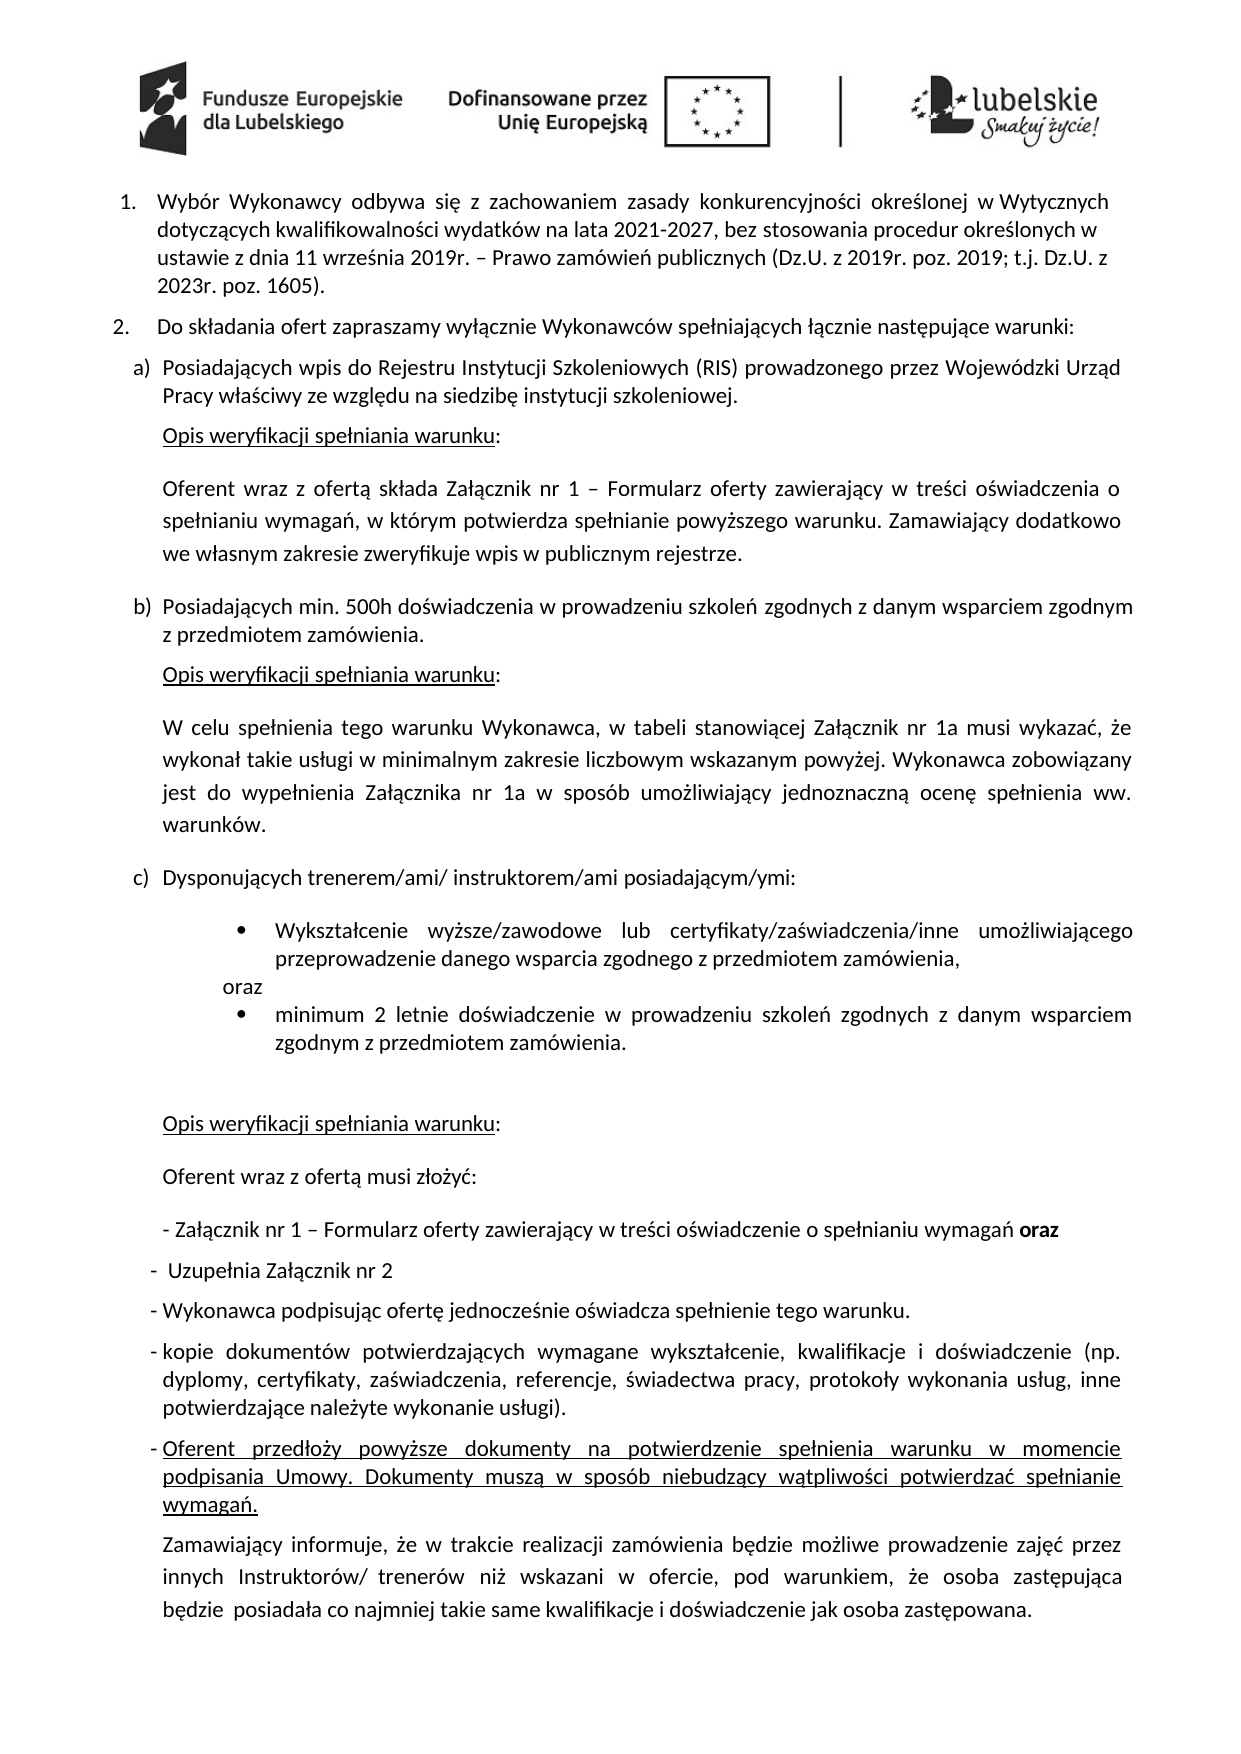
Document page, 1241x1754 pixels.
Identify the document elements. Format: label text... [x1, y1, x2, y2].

text Opis weryfikacji spełniania warunku: [162, 660, 1134, 688]
list Do składania ofert zapraszamy wyłącznie Wykonawców spełniających łącznie następujące warunki: [112, 312, 1134, 340]
list Posiadających wpis do Rejestru Instytucji Szkoleniowych (RIS) prowadzonego przez Wojewódzki Urząd Pracy właściwy ze względu na siedzibę instytucji szkoleniowej. [133, 353, 1122, 409]
text Opis weryfikacji spełniania warunku: [162, 421, 1134, 449]
list Załącznik nr 1 – Formularz oferty zawierający w treści oświadczenie o spełnianiu wymagań oraz [162, 1216, 1134, 1243]
list Dysponujących trenerem/ami/ instruktorem/ami posiadającym/ymi: [133, 863, 1134, 891]
list Posiadających min. 500h doświadczenia w prowadzeniu szkoleń zgodnych z danym wsparciem zgodnym z przedmiotem zamówienia. [133, 592, 1134, 648]
list kopie dokumentów potwierdzających wymagane wykształcenie, kwalifikacje i doświadczenie (np. dyplomy, certyfikaty, zaświadczenia, referencje, świadectwa pracy, protokoły wykonania usług, inne potwierdzające należyte wykonanie usługi). [150, 1337, 1122, 1421]
text W celu spełnienia tego warunku Wykonawca, w tabeli stanowiącej Załącznik nr 1a musi wykazać, że wykonał takie usługi w minimalnym zakresie liczbowym wskazanym powyżej. Wykonawca zobowiązany jest do wypełnienia Załącznika nr 1a w sposób umożliwiający jednoznaczną ocenę spełnienia ww. warunków. [162, 713, 1134, 838]
list Wybór Wykonawcy odbywa się z zachowaniem zasady konkurencyjności określonej w Wytycznych dotyczących kwalifikowalności wydatków na lata 2021-2027, bez stosowania procedur określonych w ustawie z dnia 11 września 2019r. – Prawo zamówień publicznych (Dz.U. z 2019r. poz. 2019; t.j. Dz.U. z 2023r. poz. 1605). [119, 187, 1122, 299]
text oraz [149, 972, 1134, 1000]
text Opis weryfikacji spełniania warunku: [162, 1109, 1134, 1137]
text Oferent wraz z ofertą składa Załącznik nr 1 – Formularz oferty zawierający w treści oświadczenia o spełnianiu wymagań, w którym potwierdza spełnianie powyższego warunku. Zamawiający dodatkowo we własnym zakresie zweryfikuje wpis w publicznym rejestrze. [162, 474, 1123, 567]
list Wykonawca podpisując ofertę jednocześnie oświadcza spełnienie tego warunku. [150, 1297, 1123, 1324]
list Wykształcenie wyższe/zawodowe lub certyfikaty/zaświadczenia/inne umożliwiającego przeprowadzenie danego wsparcia zgodnego z przedmiotem zamówienia, [237, 916, 1134, 972]
text Oferent wraz z ofertą musi złożyć: [162, 1162, 1134, 1191]
picture [139, 61, 1100, 156]
list minimum 2 letnie doświadczenie w prowadzeniu szkoleń zgodnych z danym wsparciem zgodnym z przedmiotem zamówienia. [237, 1000, 1134, 1056]
list Oferent przedłoży powyższe dokumenty na potwierdzenie spełnienia warunku w momencie podpisania Umowy. Dokumenty muszą w sposób niebudzący wątpliwości potwierdzać spełnianie wymagań. [150, 1434, 1122, 1518]
text Zamawiający informuje, że w trakcie realizacji zamówienia będzie możliwe prowadzenie zajęć przez innych Instruktorów/ trenerów niż wskazani w ofercie, pod warunkiem, że osoba zastępująca będzie posiadała co najmniej takie same kwalifikacje i doświadczenie jak osoba zastępowana. [162, 1530, 1123, 1623]
list Uzupełnia Załącznik nr 2 [150, 1256, 1123, 1284]
